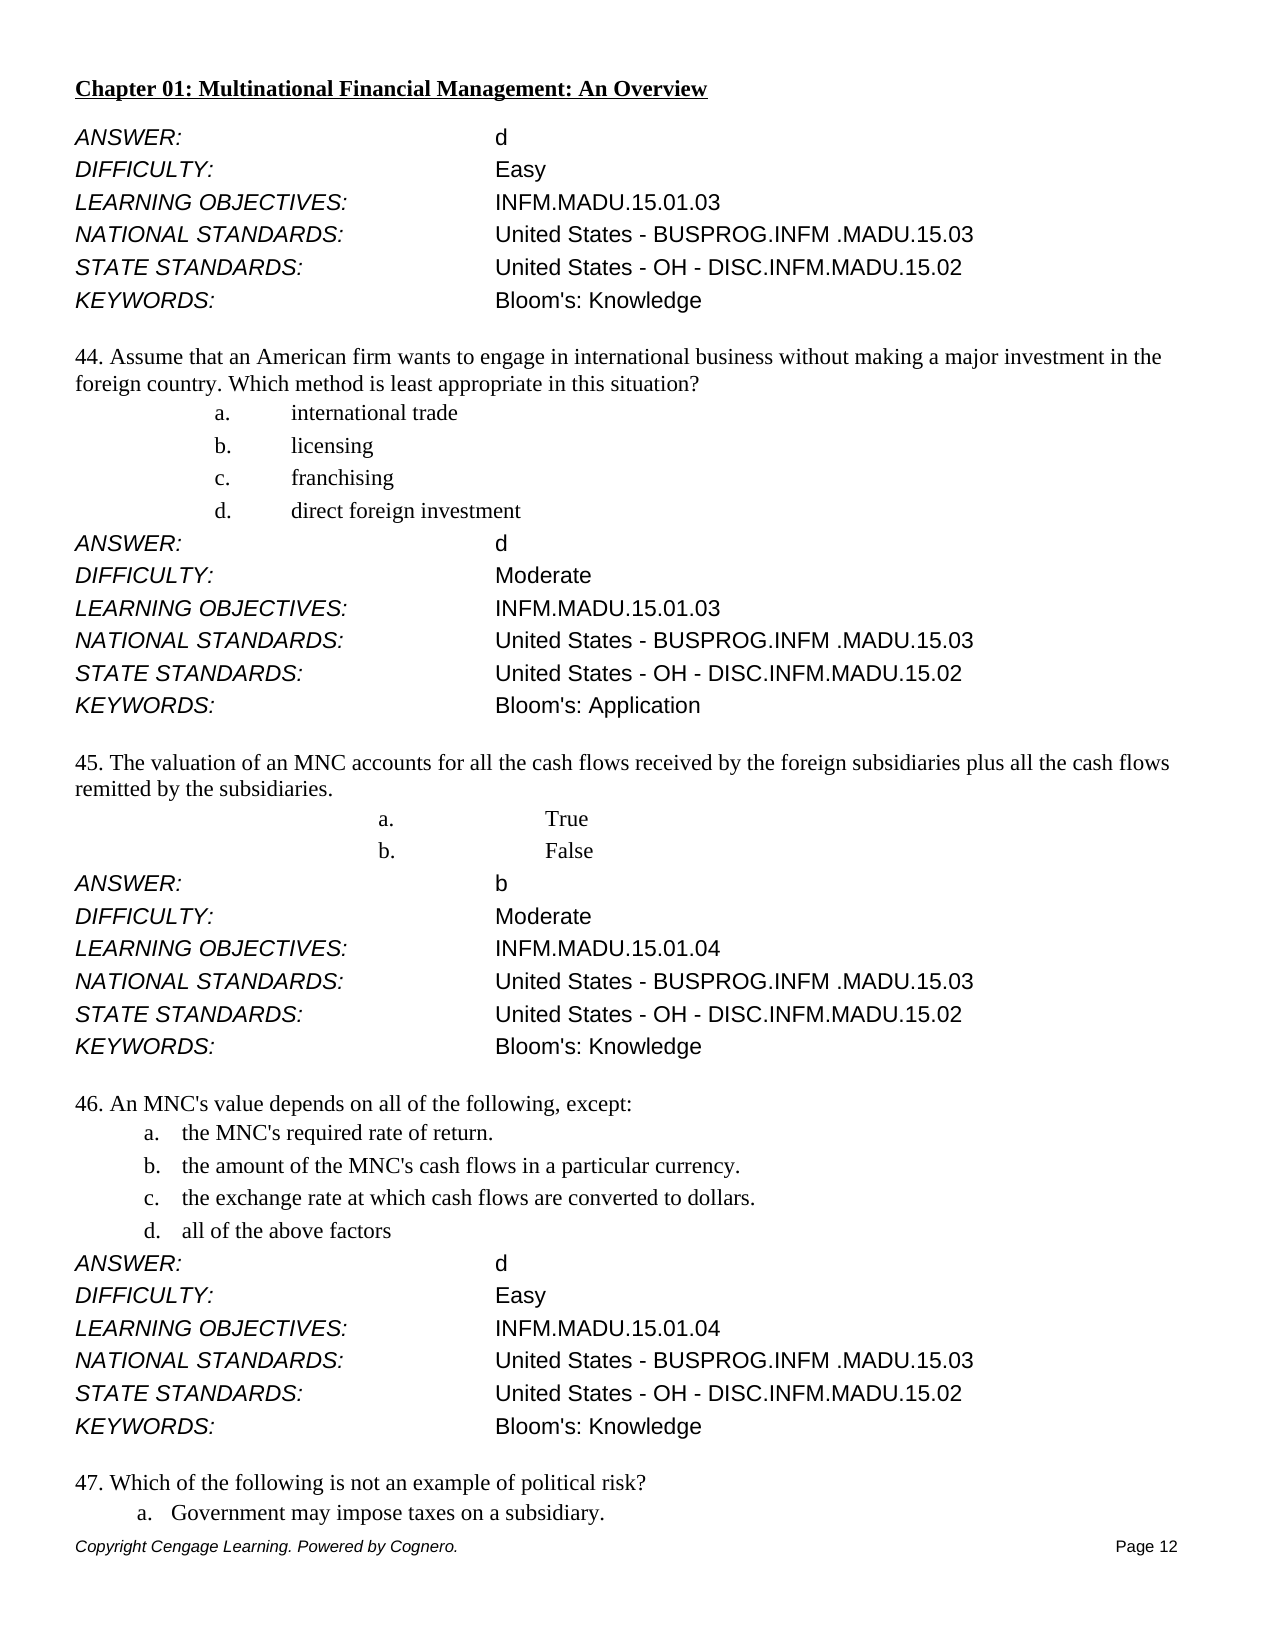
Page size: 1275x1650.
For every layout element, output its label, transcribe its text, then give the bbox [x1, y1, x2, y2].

table_header 46. An MNC's value depends on all of the following, except:​ [75, 1090, 1200, 1442]
table_header 45. The valuation of an MNC accounts for all the cash flows received by the foreign subsidiaries plus all the cash flows remitted by the subsidiaries.​ [75, 749, 1200, 1063]
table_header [75, 121, 1200, 316]
table_header 44. Assume that an American firm wants to engage in international business without making a major investment in the foreign country. Which method is least appropriate in this situation?​ [75, 343, 1200, 722]
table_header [75, 1469, 1200, 1528]
